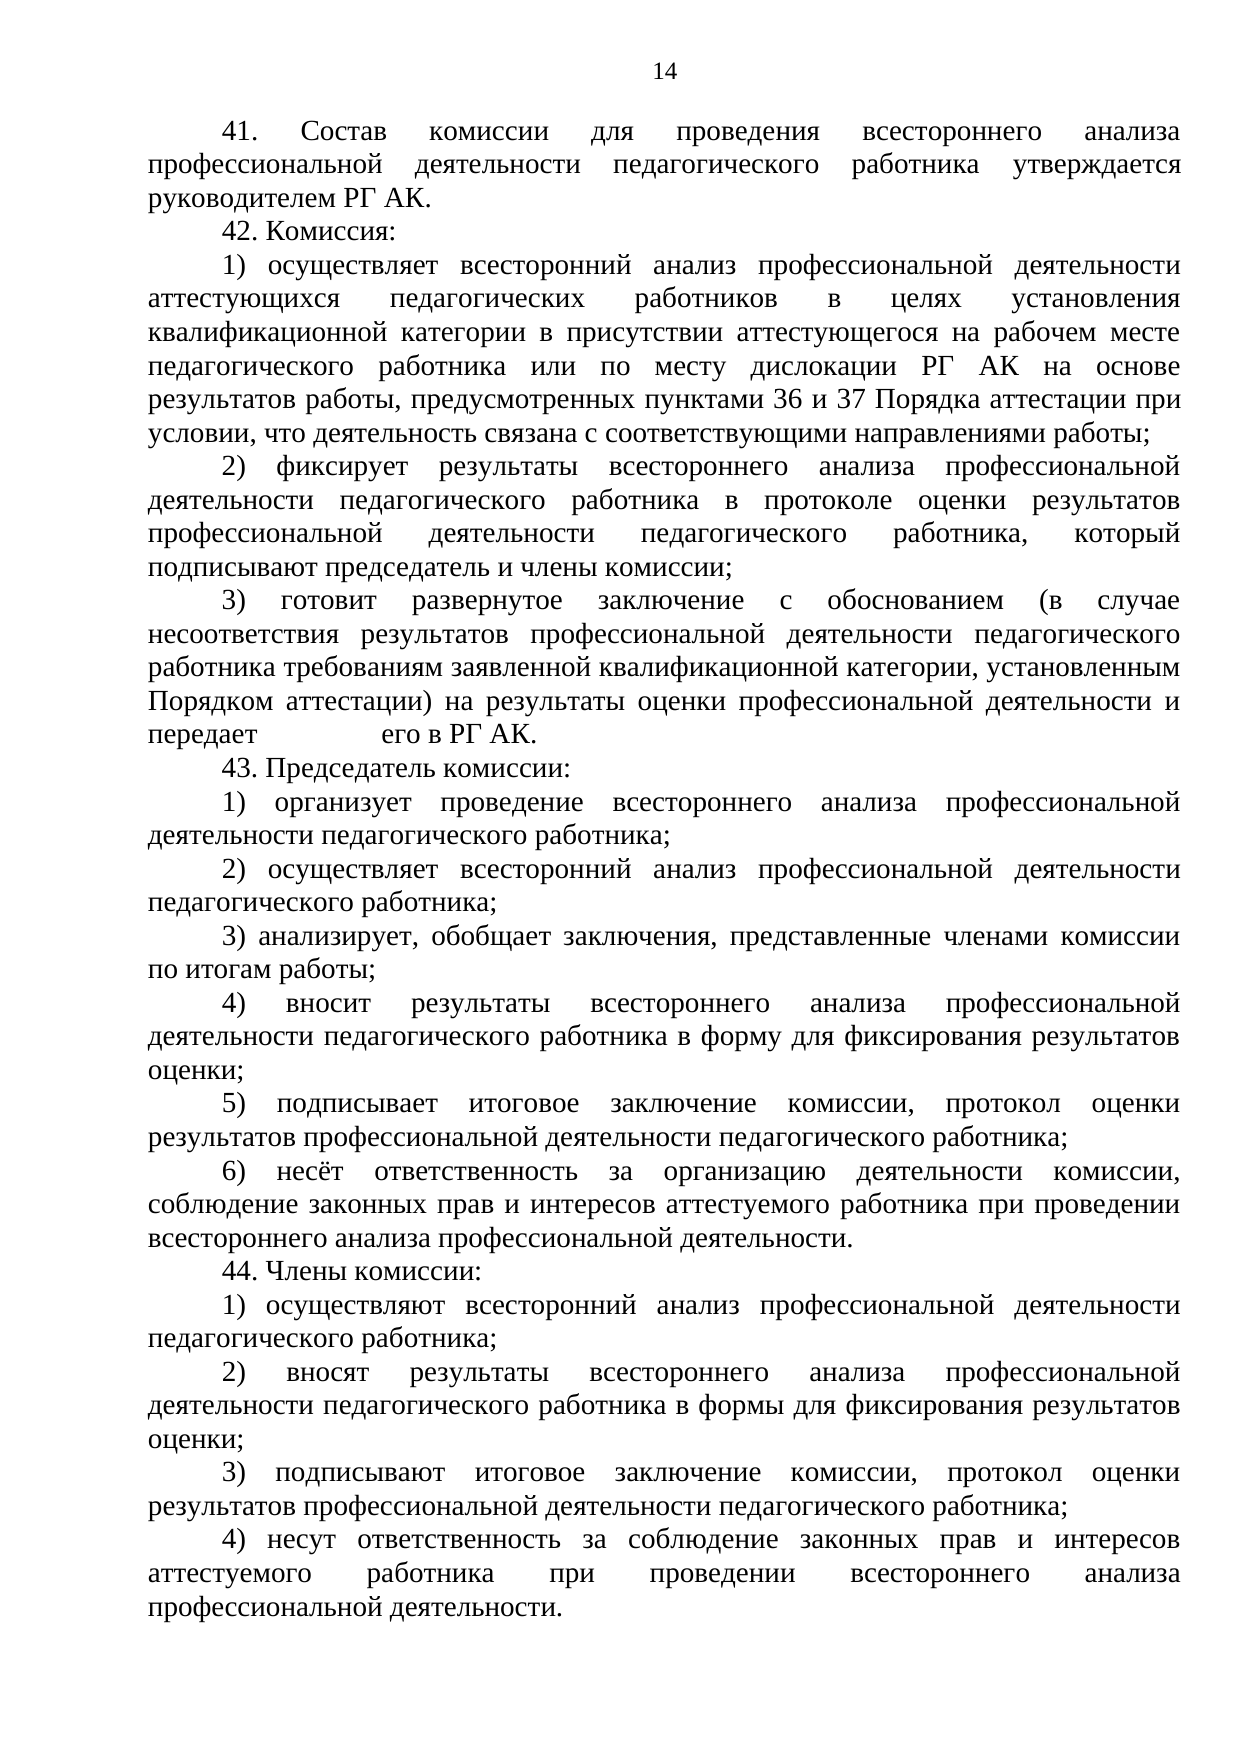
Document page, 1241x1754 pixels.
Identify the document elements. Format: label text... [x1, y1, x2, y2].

text 3) анализирует, обобщает заключения, представленные членами комиссии по итогам работы; [148, 918, 1181, 985]
text 42. Комиссия: [148, 213, 1181, 247]
text 2) осуществляет всесторонний анализ профессиональной деятельности педагогического работника; [148, 851, 1181, 918]
text 1) организует проведение всестороннего анализа профессиональной деятельности педагогического работника; [148, 784, 1181, 851]
text 3) готовит развернутое заключение с обоснованием (в случае несоответствия результатов профессиональной деятельности педагогического работника требованиям заявленной квалификационной категории, установленным Порядком аттестации) на результаты оценки профессиональной деятельности и передает его в РГ АК. [148, 582, 1181, 750]
text 41. Состав комиссии для проведения всестороннего анализа профессиональной деятельности педагогического работника утверждается руководителем РГ АК. [148, 113, 1181, 213]
text 3) подписывают итоговое заключение комиссии, протокол оценки результатов профессиональной деятельности педагогического работника; [148, 1454, 1181, 1522]
text 2) вносят результаты всестороннего анализа профессиональной деятельности педагогического работника в формы для фиксирования результатов оценки; [148, 1354, 1181, 1454]
text 2) фиксирует результаты всестороннего анализа профессиональной деятельности педагогического работника в протоколе оценки результатов профессиональной деятельности педагогического работника, который подписывают председатель и члены комиссии; [148, 448, 1181, 582]
text 6) несёт ответственность за организацию деятельности комиссии, соблюдение законных прав и интересов аттестуемого работника при проведении всестороннего анализа профессиональной деятельности. [148, 1153, 1181, 1253]
text 4) несут ответственность за соблюдение законных прав и интересов аттестуемого работника при проведении всестороннего анализа профессиональной деятельности. [148, 1522, 1181, 1622]
text 44. Члены комиссии: [148, 1253, 1181, 1287]
text 1) осуществляют всесторонний анализ профессиональной деятельности педагогического работника; [148, 1287, 1181, 1354]
text 4) вносит результаты всестороннего анализа профессиональной деятельности педагогического работника в форму для фиксирования результатов оценки; [148, 985, 1181, 1086]
text 1) осуществляет всесторонний анализ профессиональной деятельности аттестующихся педагогических работников в целях установления квалификационной категории в присутствии аттестующегося на рабочем месте педагогического работника или по месту дислокации РГ АК на основе результатов работы, предусмотренных пунктами 36 и 37 Порядка аттестации при условии, что деятельность связана с соответствующими направлениями работы; [148, 247, 1181, 448]
text 5) подписывает итоговое заключение комиссии, протокол оценки результатов профессиональной деятельности педагогического работника; [148, 1086, 1181, 1153]
text 43. Председатель комиссии: [148, 750, 1181, 784]
